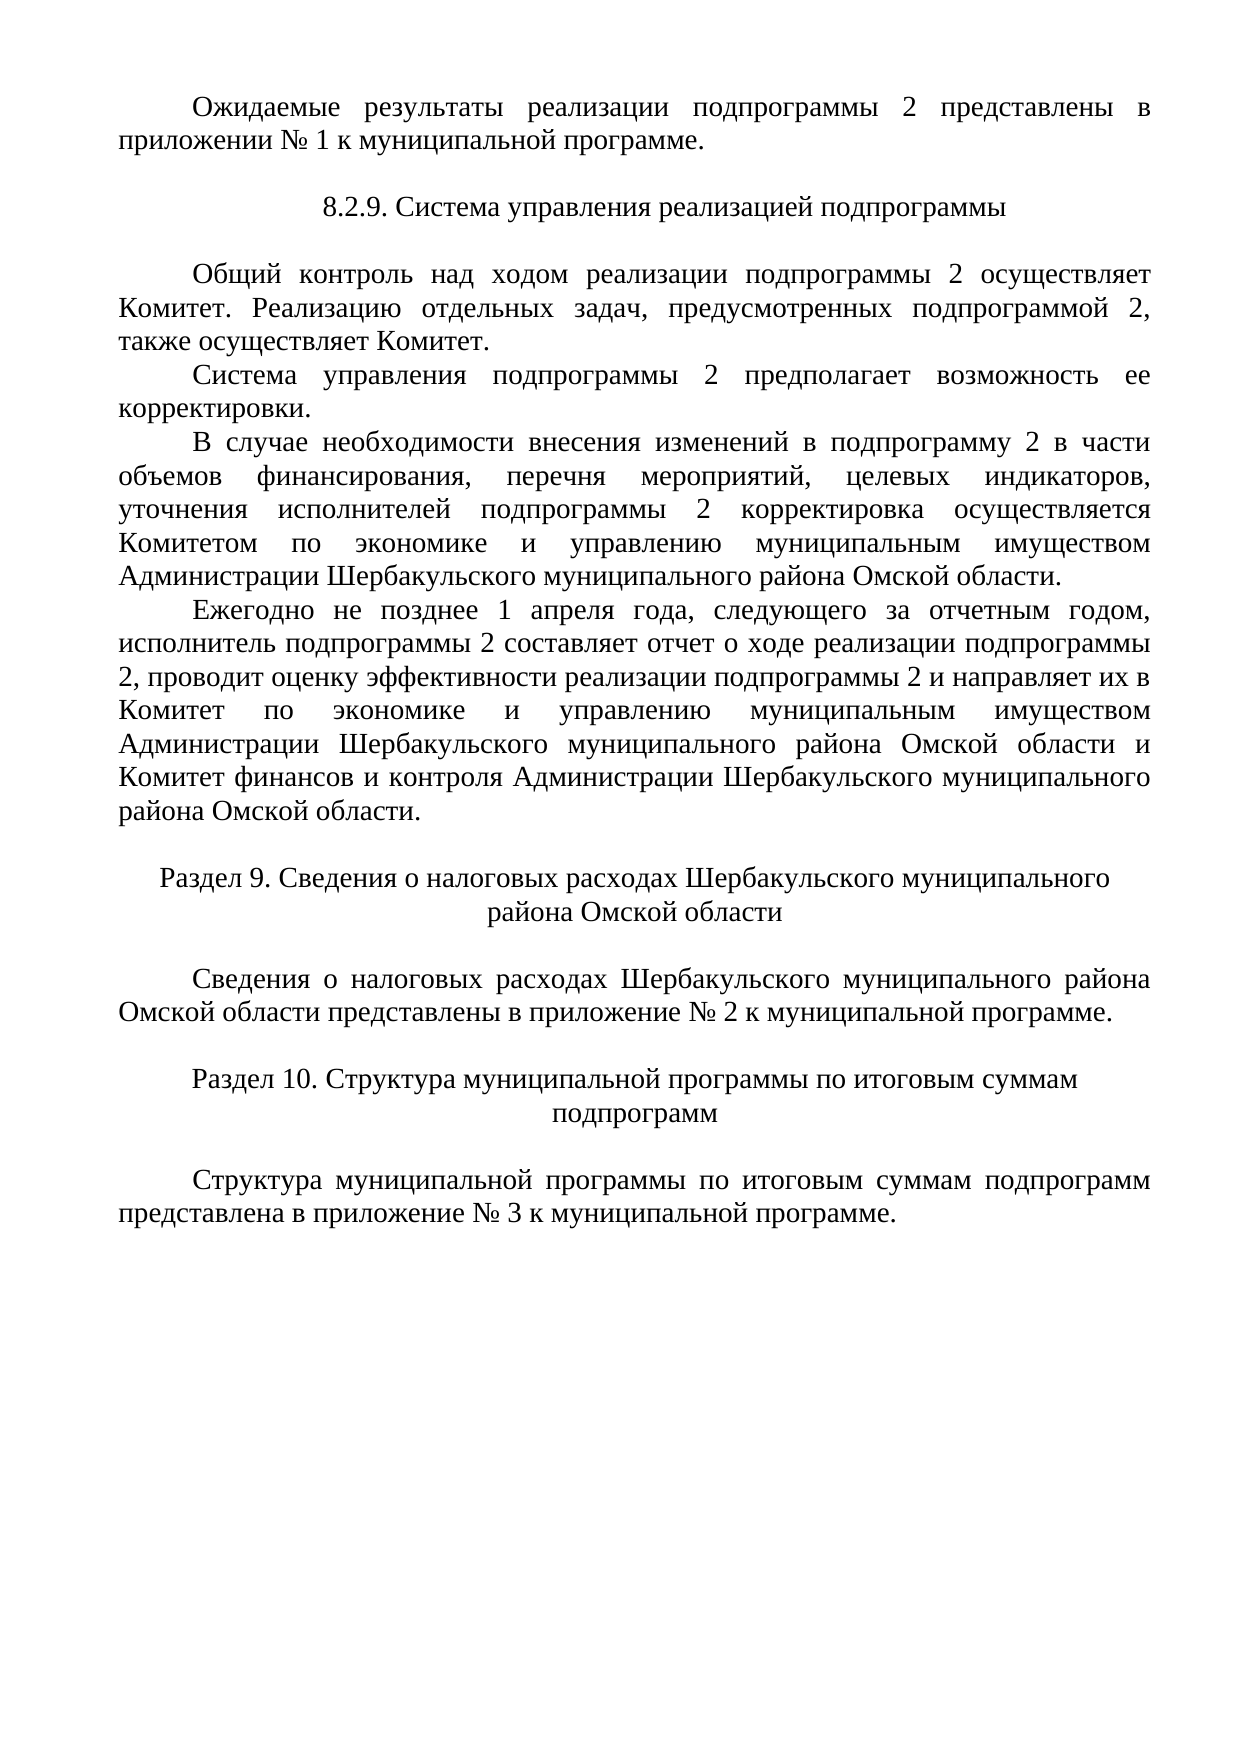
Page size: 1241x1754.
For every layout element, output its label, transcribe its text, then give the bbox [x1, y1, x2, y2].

text Сведения о налоговых расходах Шербакульского муниципального района Омской области представлены в приложение № 2 к муниципальной программе. [118, 961, 1152, 1028]
text Общий контроль над ходом реализации подпрограммы 2 осуществляет Комитет. Реализацию отдельных задач, предусмотренных подпрограммой 2, также осуществляет Комитет. [118, 256, 1152, 357]
text 8.2.9. Система управления реализацией подпрограммы [118, 189, 1152, 223]
text Система управления подпрограммы 2 предполагает возможность ее корректировки. [118, 357, 1152, 424]
text Ожидаемые результаты реализации подпрограммы 2 представлены в приложении № 1 к муниципальной программе. [118, 89, 1152, 156]
text Структура муниципальной программы по итоговым суммам подпрограмм представлена в приложение № 3 к муниципальной программе. [118, 1162, 1152, 1229]
text Ежегодно не позднее 1 апреля года, следующего за отчетным годом, исполнитель подпрограммы 2 составляет отчет о ходе реализации подпрограммы 2, проводит оценку эффективности реализации подпрограммы 2 и направляет их в Комитет по экономике и управлению муниципальным имуществом Администрации Шербакульского муниципального района Омской области и Комитет финансов и контроля Администрации Шербакульского муниципального района Омской области. [118, 592, 1152, 827]
text Раздел 9. Сведения о налоговых расходах Шербакульского муниципального района Омской области [118, 860, 1152, 927]
text Раздел 10. Структура муниципальной программы по итоговым суммам подпрограмм [118, 1061, 1152, 1128]
text В случае необходимости внесения изменений в подпрограмму 2 в части объемов финансирования, перечня мероприятий, целевых индикаторов, уточнения исполнителей подпрограммы 2 корректировка осуществляется Комитетом по экономике и управлению муниципальным имуществом Администрации Шербакульского муниципального района Омской области. [118, 424, 1152, 592]
